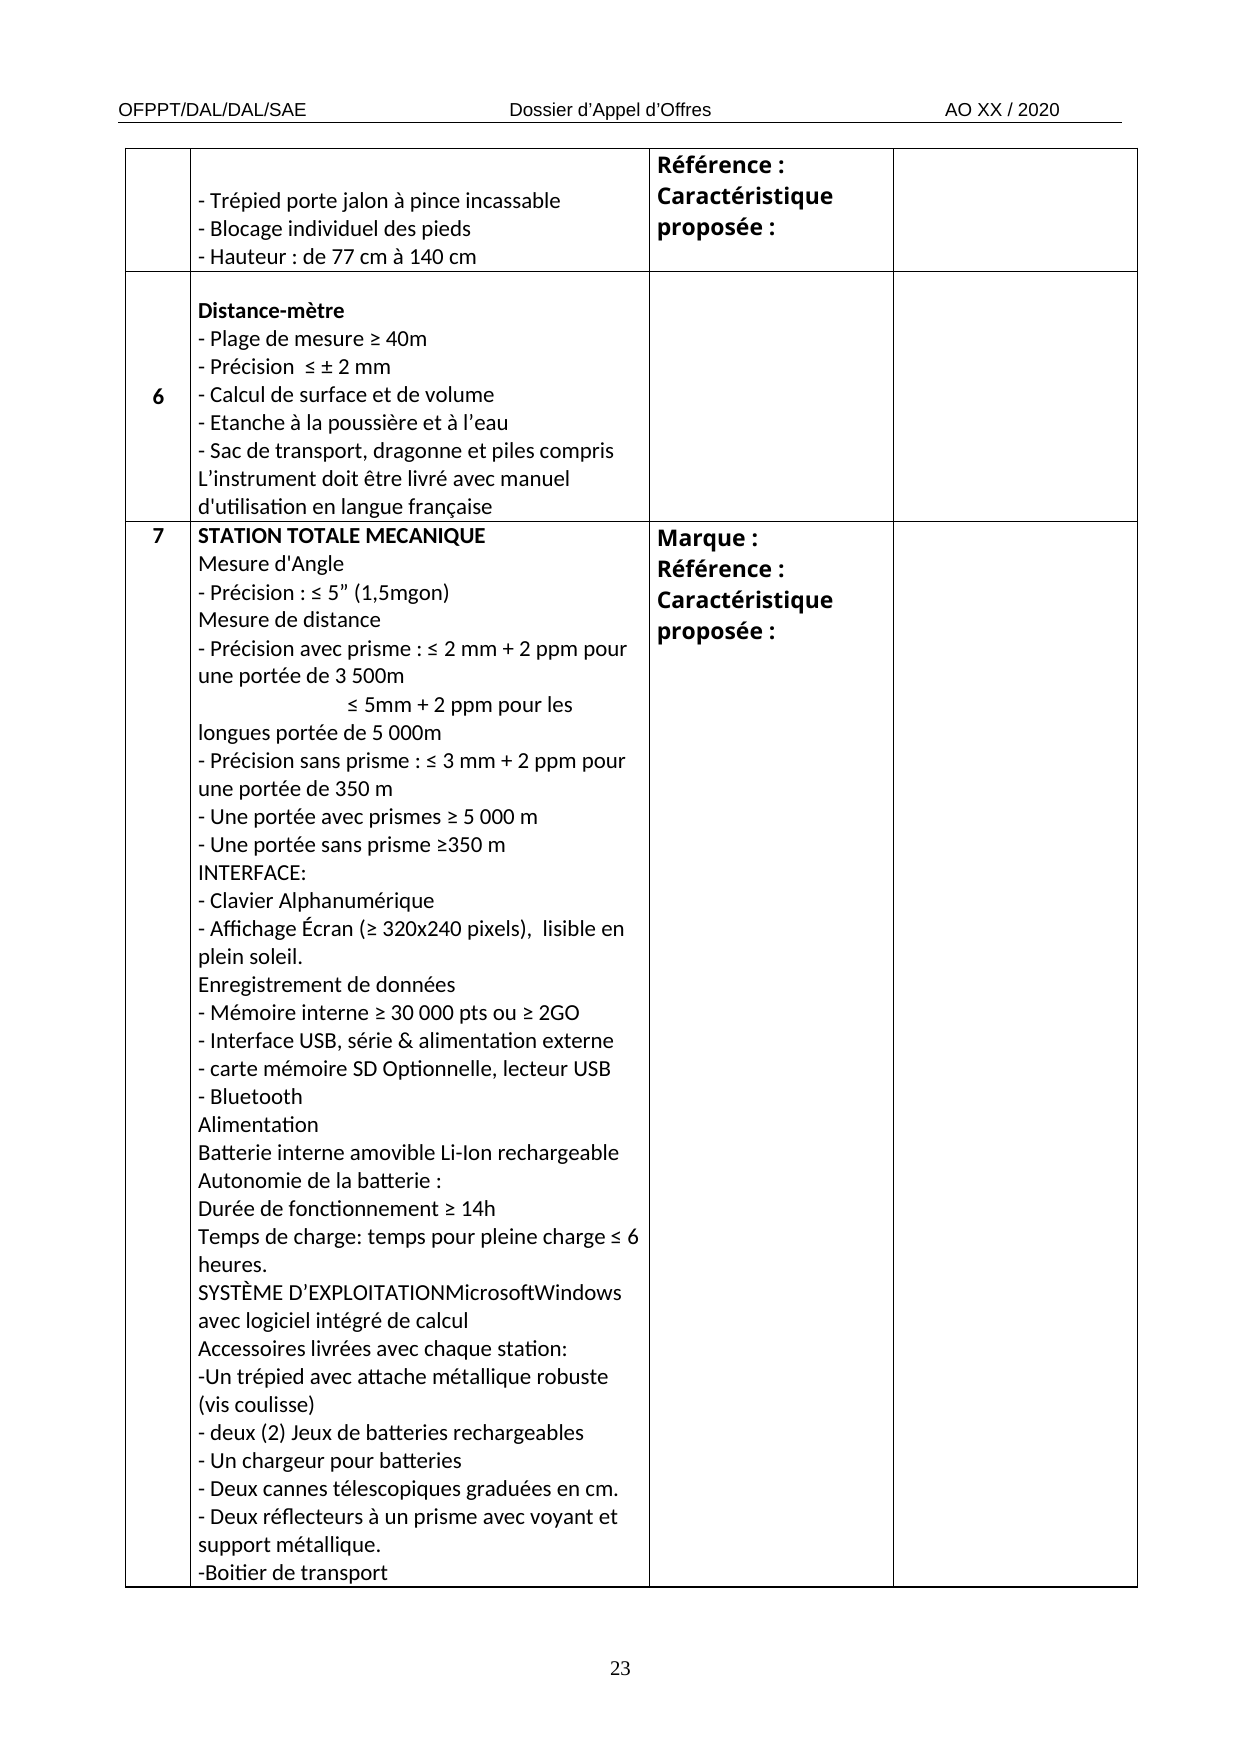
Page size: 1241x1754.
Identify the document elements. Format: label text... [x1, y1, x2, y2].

table_cell [894, 522, 1137, 1586]
table_cell [650, 272, 893, 521]
table_cell [894, 272, 1137, 521]
table_cell 7 [126, 522, 190, 1586]
table_cell 6 [126, 272, 190, 521]
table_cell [191, 149, 649, 271]
table_cell 5 [126, 149, 190, 271]
table_cell [894, 149, 1137, 271]
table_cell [650, 149, 893, 271]
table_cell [191, 522, 649, 1586]
table_cell Distance-mètre - Plage de mesure ≥ 40m - Précision ≤ ± 2 mm - Calcul de surface et de volume - Etanche à la poussière et à l’eau - Sac de transport, dragonne et piles compris L’instrument doit être livré avec manuel d'utilisation en langue française [191, 272, 649, 521]
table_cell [650, 522, 893, 1586]
